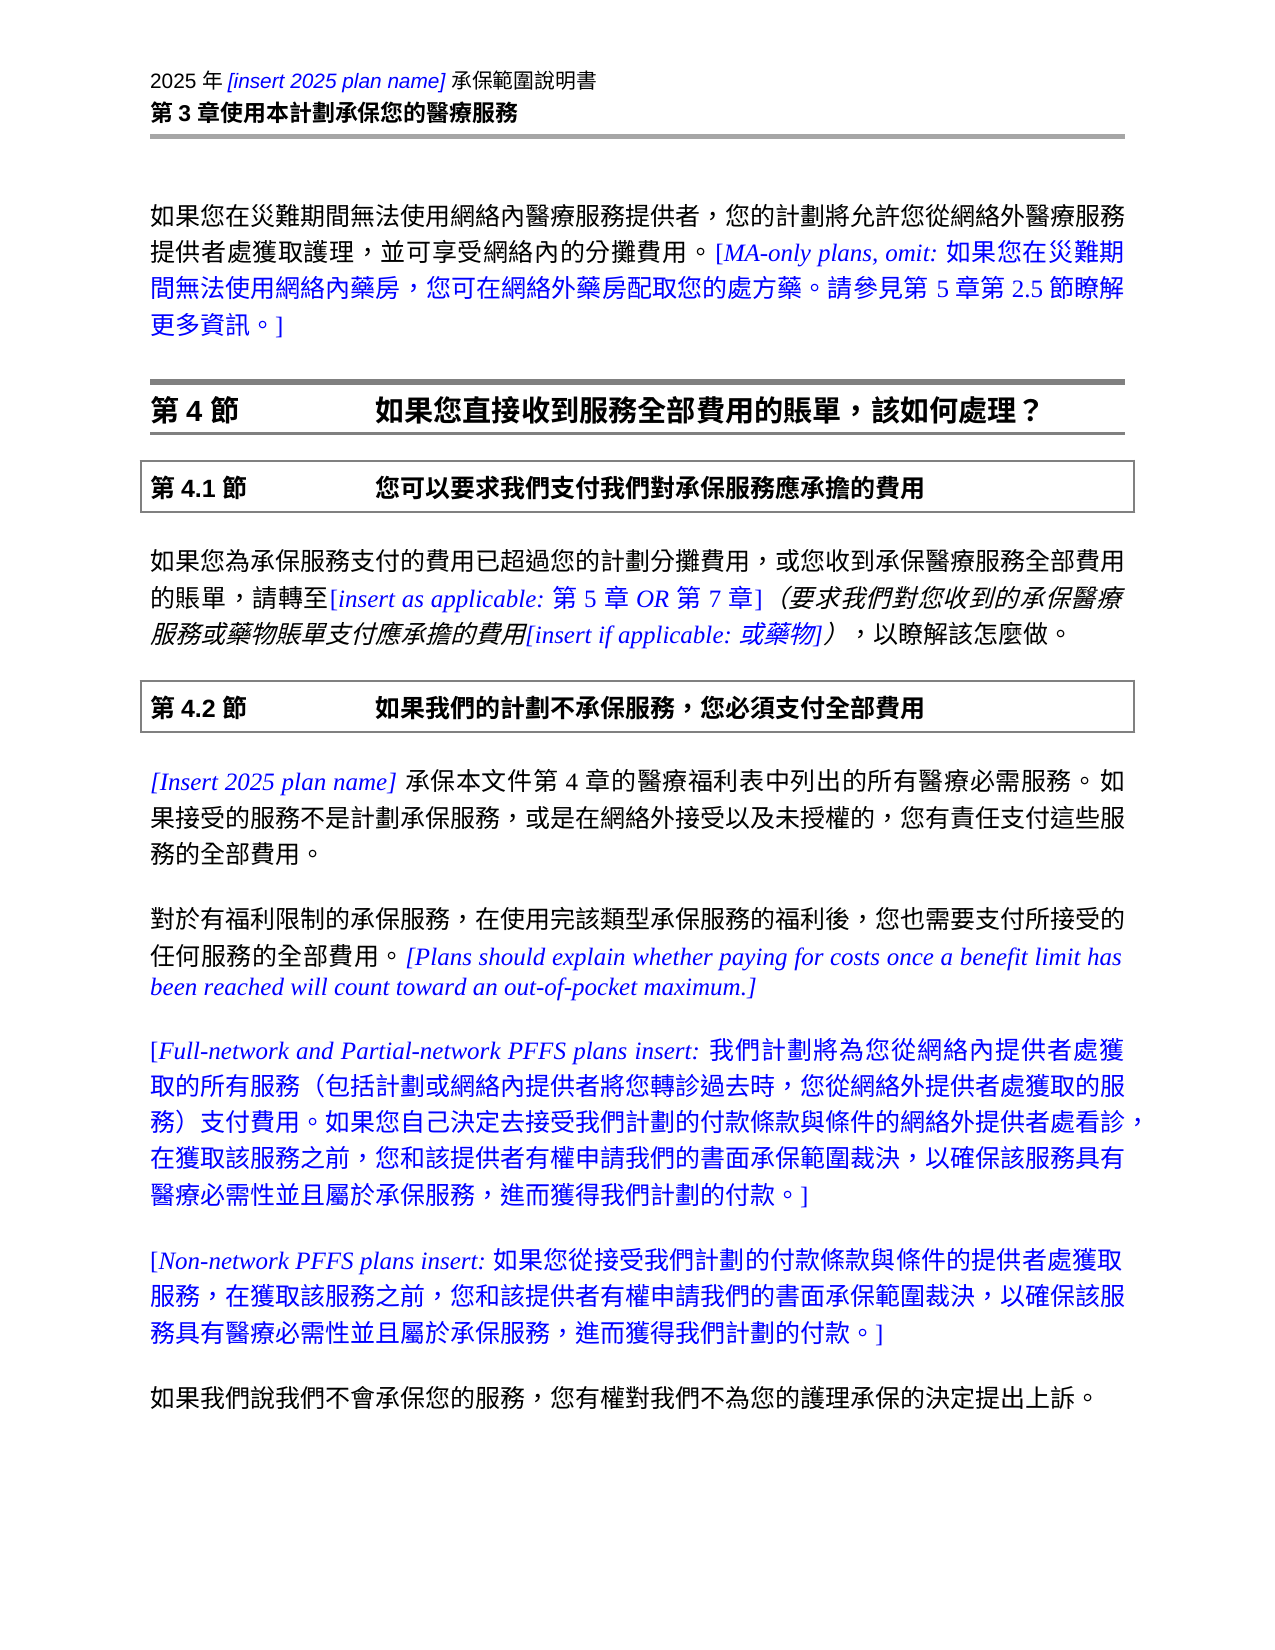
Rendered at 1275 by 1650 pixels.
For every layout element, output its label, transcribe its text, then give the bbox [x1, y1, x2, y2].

subtitle 第 4.1 節 您可以要求我們支付我們對承保服務應承擔的費用 [142, 462, 1133, 511]
text 如果您在災難期間無法使用網絡內醫療服務提供者，您的計劃將允許您從網絡外醫療服務提供者處獲取護理，並可享受網絡內的分攤費用。[MA-only plans, omit: 如果您在災難期間無法使用網絡內藥房，您可在網絡外藥房配取您的處方藥。請參見第 5 章第 2.5 節瞭解更多資訊。] [150, 196, 1125, 341]
text [Non-network PFFS plans insert: 如果您從接受我們計劃的付款條款與條件的提供者處獲取服務，在獲取該服務之前，您和該提供者有權申請我們的書面承保範圍裁決，以確保該服務具有醫療必需性並且屬於承保服務，進而獲得我們計劃的付款。] [150, 1241, 1125, 1349]
text 如果我們說我們不會承保您的服務，您有權對我們不為您的護理承保的決定提出上訴。 [150, 1378, 1125, 1415]
subtitle 第 4.2 節 如果我們的計劃不承保服務，您必須支付全部費用 [142, 682, 1133, 731]
subtitle 第 4 節 如果您直接收到服務全部費用的賬單，該如何處理？ [150, 385, 1125, 432]
list [Full-network and Partial-network PFFS plans insert: 我們計劃將為您從網絡內提供者處獲取的所有服務（包括計劃或網絡內提供者將您轉診過去時，您從網絡外提供者處獲取的服務）支付費用。如果您自己決定去接受我們計劃的付款條款與條件的網絡外提供者處看診，在獲取該服務之前，您和該提供者有權申請我們的書面承保範圍裁決，以確保該服務具有醫療必需性並且屬於承保服務，進而獲得我們計劃的付款。] [150, 1030, 1125, 1211]
text [Insert 2025 plan name] 承保本文件第 4 章的醫療福利表中列出的所有醫療必需服務。如果接受的服務不是計劃承保服務，或是在網絡外接受以及未授權的，您有責任支付這些服務的全部費用。 [150, 762, 1125, 871]
text 對於有福利限制的承保服務，在使用完該類型承保服務的福利後，您也需要支付所接受的任何服務的全部費用。[Plans should explain whether paying for costs once a benefit limit has been reached will count toward an out-of-pocket maximum.] [150, 900, 1125, 1001]
text 如果您為承保服務支付的費用已超過您的計劃分攤費用，或您收到承保醫療服務全部費用的賬單，請轉至[insert as applicable: 第 5 章 OR 第 7 章]（要求我們對您收到的承保醫療服務或藥物賬單支付應承擔的費用[insert if applicable: 或藥物]），以瞭解該怎麼做。 [150, 542, 1125, 651]
